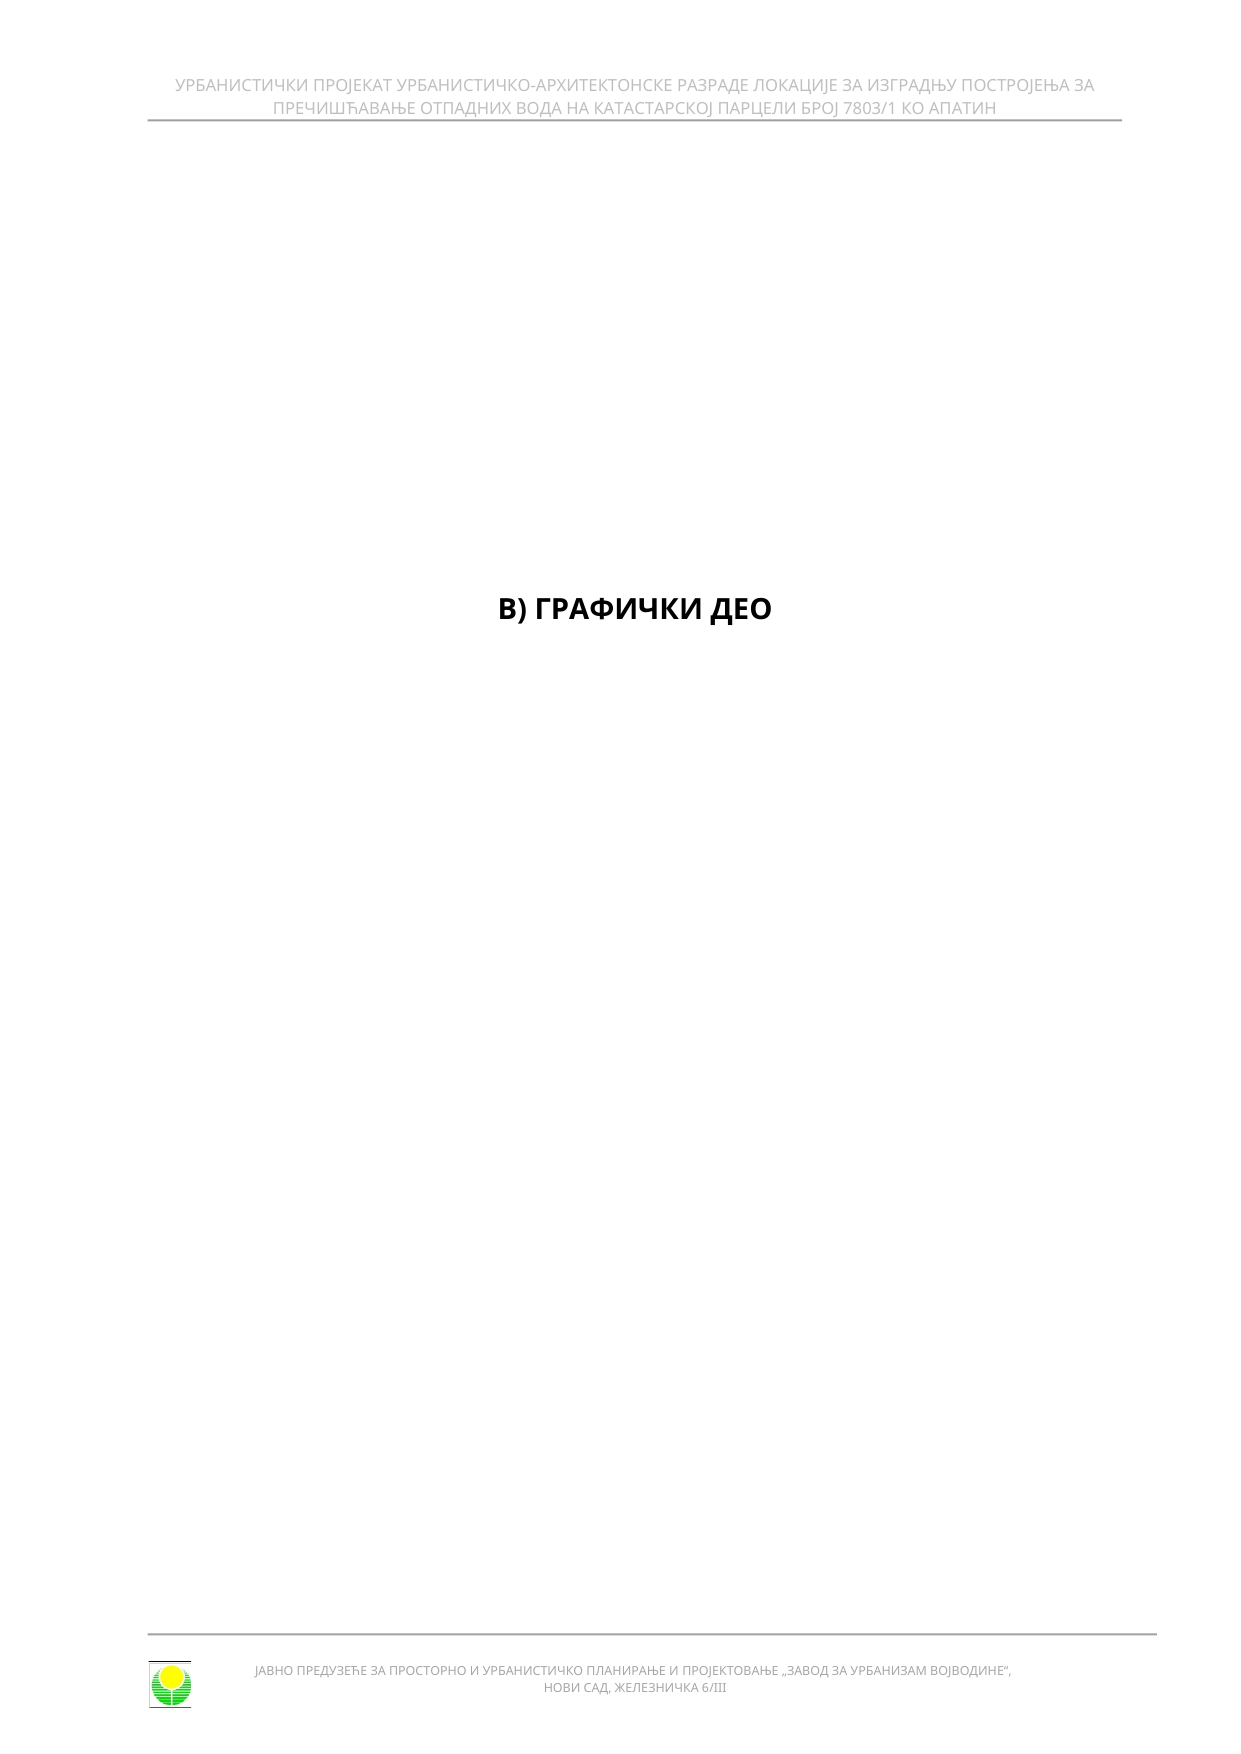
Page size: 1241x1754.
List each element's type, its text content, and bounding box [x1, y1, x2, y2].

text В) ГРАФИЧКИ ДЕО [148, 588, 1122, 628]
picture [147, 1661, 191, 1706]
